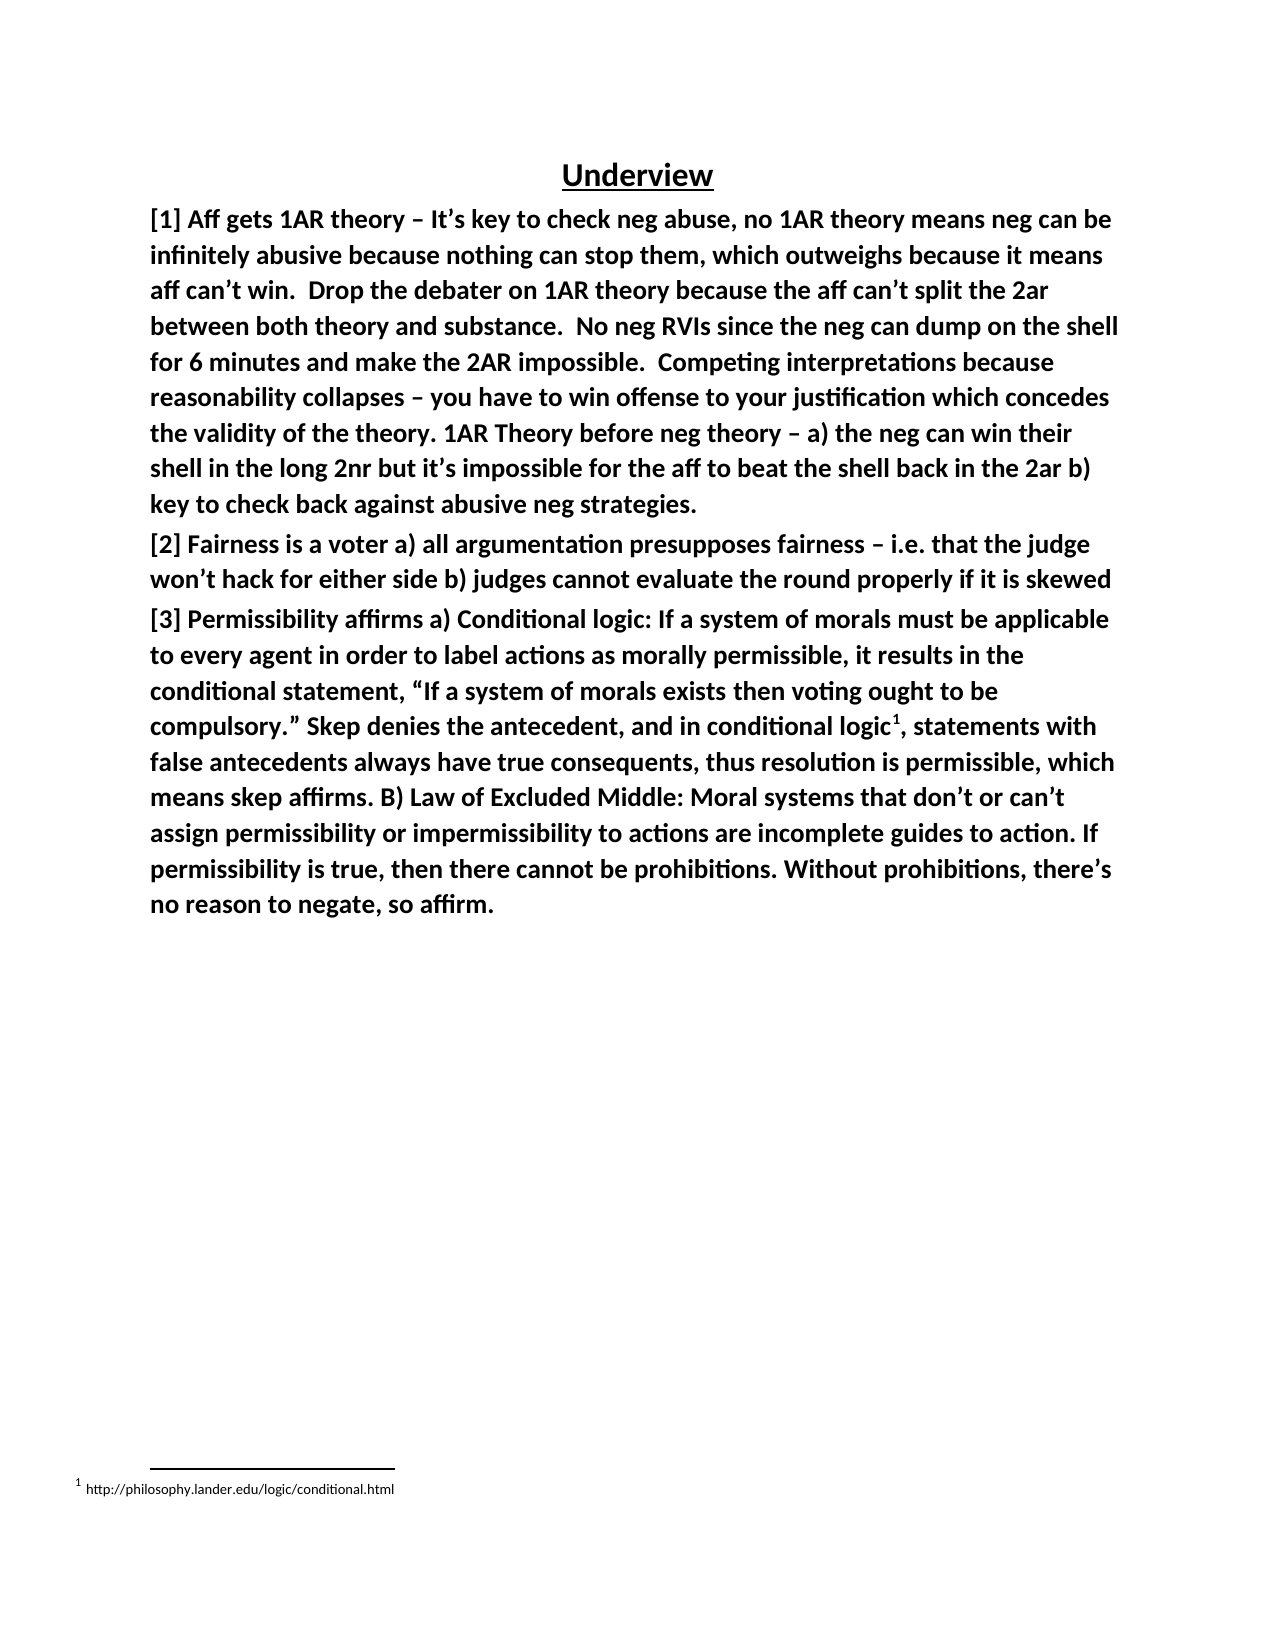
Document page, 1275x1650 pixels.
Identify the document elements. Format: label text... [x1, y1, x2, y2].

subtitle [3] Permissibility affirms a) Conditional logic: If a system of morals must be applicable to every agent in order to label actions as morally permissible, it results in the conditional statement, “If a system of morals exists then voting ought to be compulsory.” Skep denies the antecedent, and in conditional logic, statements with false antecedents always have true consequents, thus resolution is permissible, which means skep affirms. B) Law of Excluded Middle: Moral systems that don’t or can’t assign permissibility or impermissibility to actions are incomplete guides to action. If permissibility is true, then there cannot be prohibitions. Without prohibitions, there’s no reason to negate, so affirm. [150, 602, 1125, 921]
subtitle [2] Fairness is a voter a) all argumentation presupposes fairness – i.e. that the judge won’t hack for either side b) judges cannot evaluate the round properly if it is skewed [150, 527, 1125, 596]
subtitle [1] Aff gets 1AR theory – It’s key to check neg abuse, no 1AR theory means neg can be infinitely abusive because nothing can stop them, which outweighs because it means aff can’t win. Drop the debater on 1AR theory because the aff can’t split the 2ar between both theory and substance. No neg RVIs since the neg can dump on the shell for 6 minutes and make the 2AR impossible. Competing interpretations because reasonability collapses – you have to win offense to your justification which concedes the validity of the theory. 1AR Theory before neg theory – a) the neg can win their shell in the long 2nr but it’s impossible for the aff to beat the shell back in the 2ar b) key to check back against abusive neg strategies. [150, 202, 1125, 520]
subtitle Underview [150, 154, 1125, 195]
